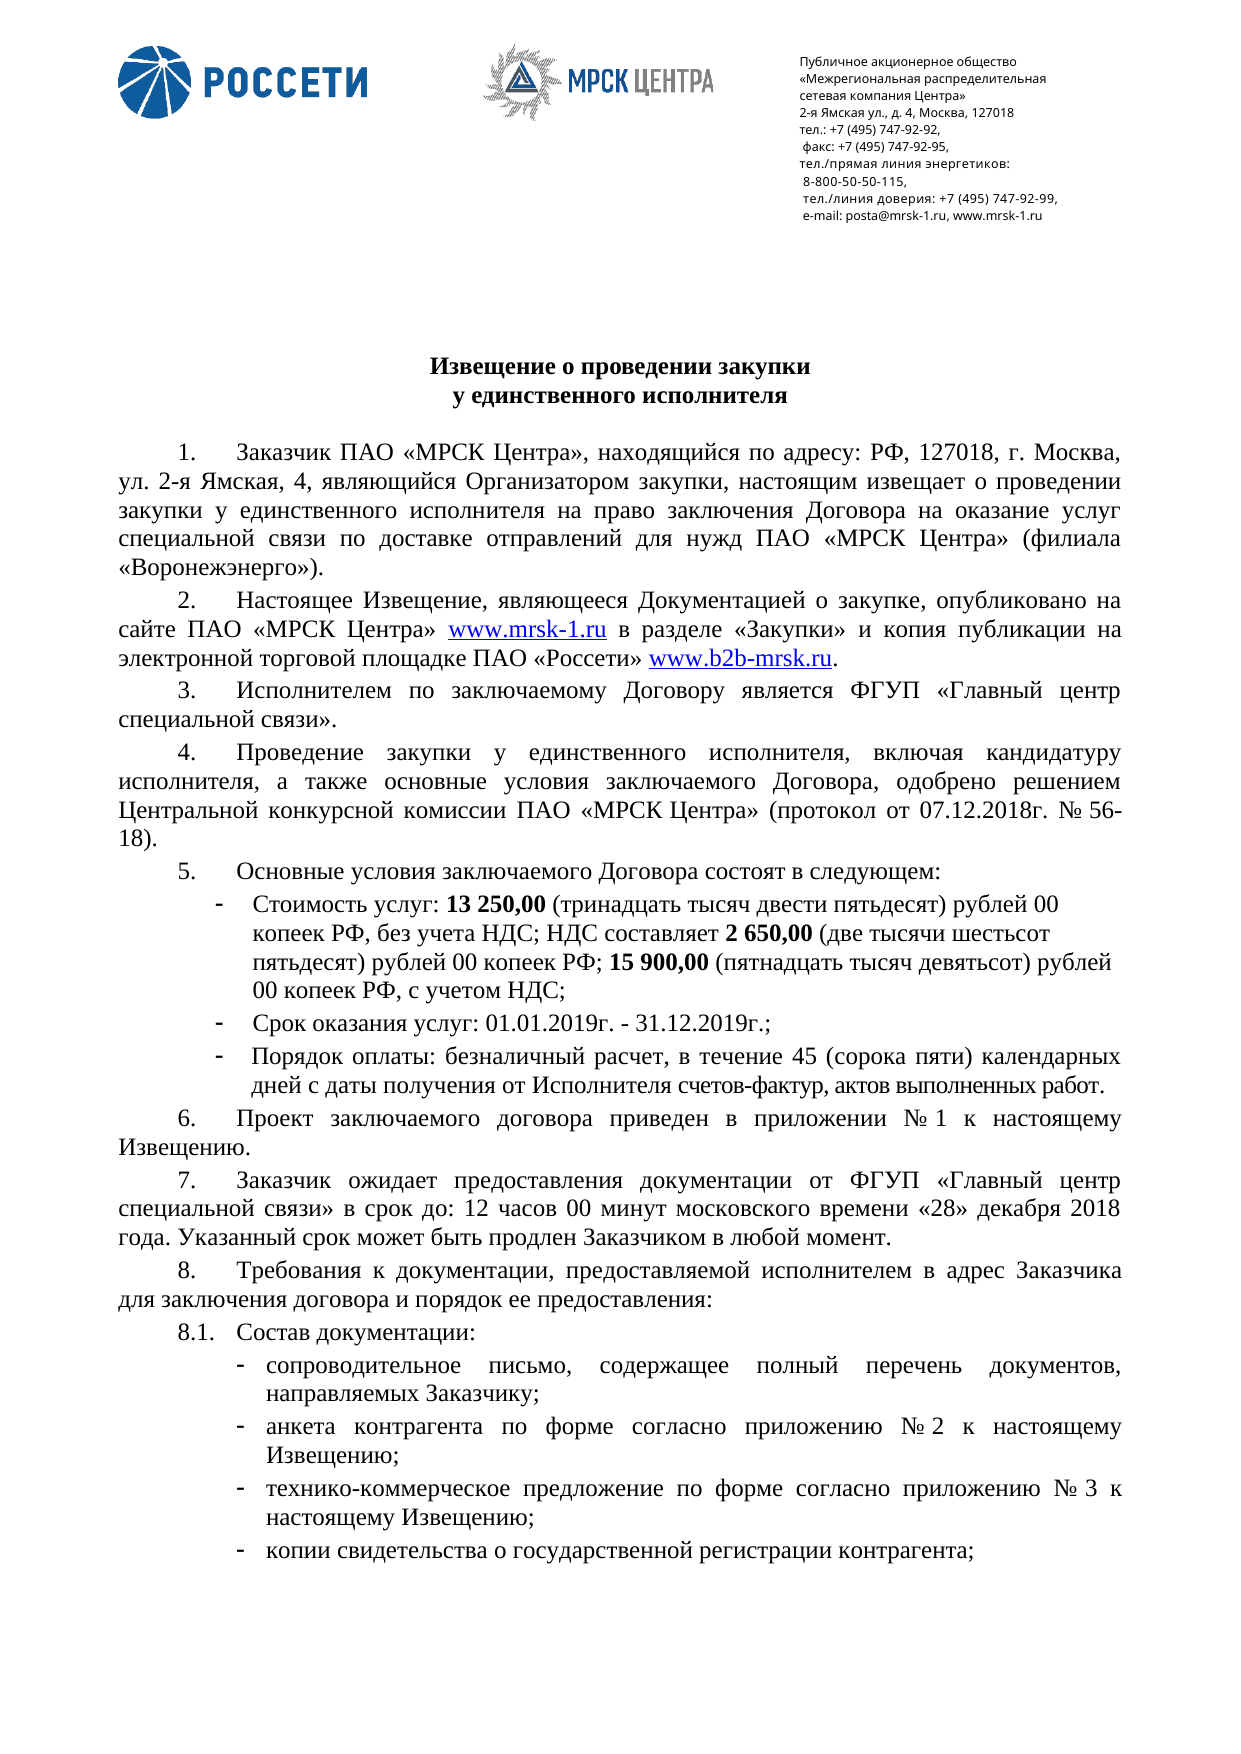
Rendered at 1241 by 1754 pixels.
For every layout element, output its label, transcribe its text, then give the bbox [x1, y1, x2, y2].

list сопроводительное письмо, содержащее полный перечень документов, направляемых Заказчику; [236, 1350, 1122, 1407]
list Состав документации: [118, 1317, 1122, 1346]
list Настоящее Извещение, являющееся Документацией о закупке, опубликовано на сайте ПАО «МРСК Центра» www.mrsk-1.ru в разделе «Закупки» и копия публикации на электронной торговой площадке ПАО «Россети» www.b2b-mrsk.ru. [118, 585, 1122, 671]
list анкета контрагента по форме согласно приложению № 2 к настоящему Извещению; [236, 1411, 1122, 1469]
text Извещение о проведении закупки [118, 351, 1122, 380]
list Основные условия заключаемого Договора состоят в следующем: [118, 856, 1122, 885]
list Исполнителем по заключаемому Договору является ФГУП «Главный центр специальной связи». [118, 676, 1122, 733]
text у единственного исполнителя [118, 380, 1122, 408]
list Порядок оплаты: безналичный расчет, в течение 45 (сорока пяти) календарных дней с даты получения от Исполнителя счетов-фактур, актов выполненных работ. [215, 1041, 1122, 1099]
list Заказчик ПАО «МРСК Центра», находящийся по адресу: РФ, 127018, г. Москва, ул. 2-я Ямская, 4, являющийся Организатором закупки, настоящим извещает о проведении закупки у единственного исполнителя на право заключения Договора на оказание услуг специальной связи по доставке отправлений для нужд ПАО «МРСК Центра» (филиала «Воронежэнерго»). [118, 437, 1122, 581]
list копии свидетельства о государственной регистрации контрагента; [236, 1535, 1122, 1563]
picture [118, 44, 714, 121]
list Требования к документации, предоставляемой исполнителем в адрес Заказчика для заключения договора и порядок ее предоставления: [118, 1255, 1122, 1313]
list Стоимость услуг: 13 250,00 (тринадцать тысяч двести пятьдесят) рублей 00 копеек РФ, без учета НДС; НДС составляет 2 650,00 (две тысячи шестьсот пятьдесят) рублей 00 копеек РФ; 15 900,00 (пятнадцать тысяч девятьсот) рублей 00 копеек РФ, с учетом НДС; [215, 889, 1122, 1004]
list технико-коммерческое предложение по форме согласно приложению № 3 к настоящему Извещению; [236, 1473, 1122, 1531]
list Срок оказания услуг: 01.01.2019г. - 31.12.2019г.; [215, 1008, 1122, 1037]
list Проведение закупки у единственного исполнителя, включая кандидатуру исполнителя, а также основные условия заключаемого Договора, одобрено решением Центральной конкурсной комиссии ПАО «МРСК Центра» (протокол от 07.12.2018г. № 56-18). [118, 737, 1122, 852]
list Заказчик ожидает предоставления документации от ФГУП «Главный центр специальной связи» в срок до: 12 часов 00 минут московского времени «28» декабря 2018 года. Указанный срок может быть продлен Заказчиком в любой момент. [118, 1165, 1122, 1251]
list Проект заключаемого договора приведен в приложении № 1 к настоящему Извещению. [118, 1103, 1122, 1161]
